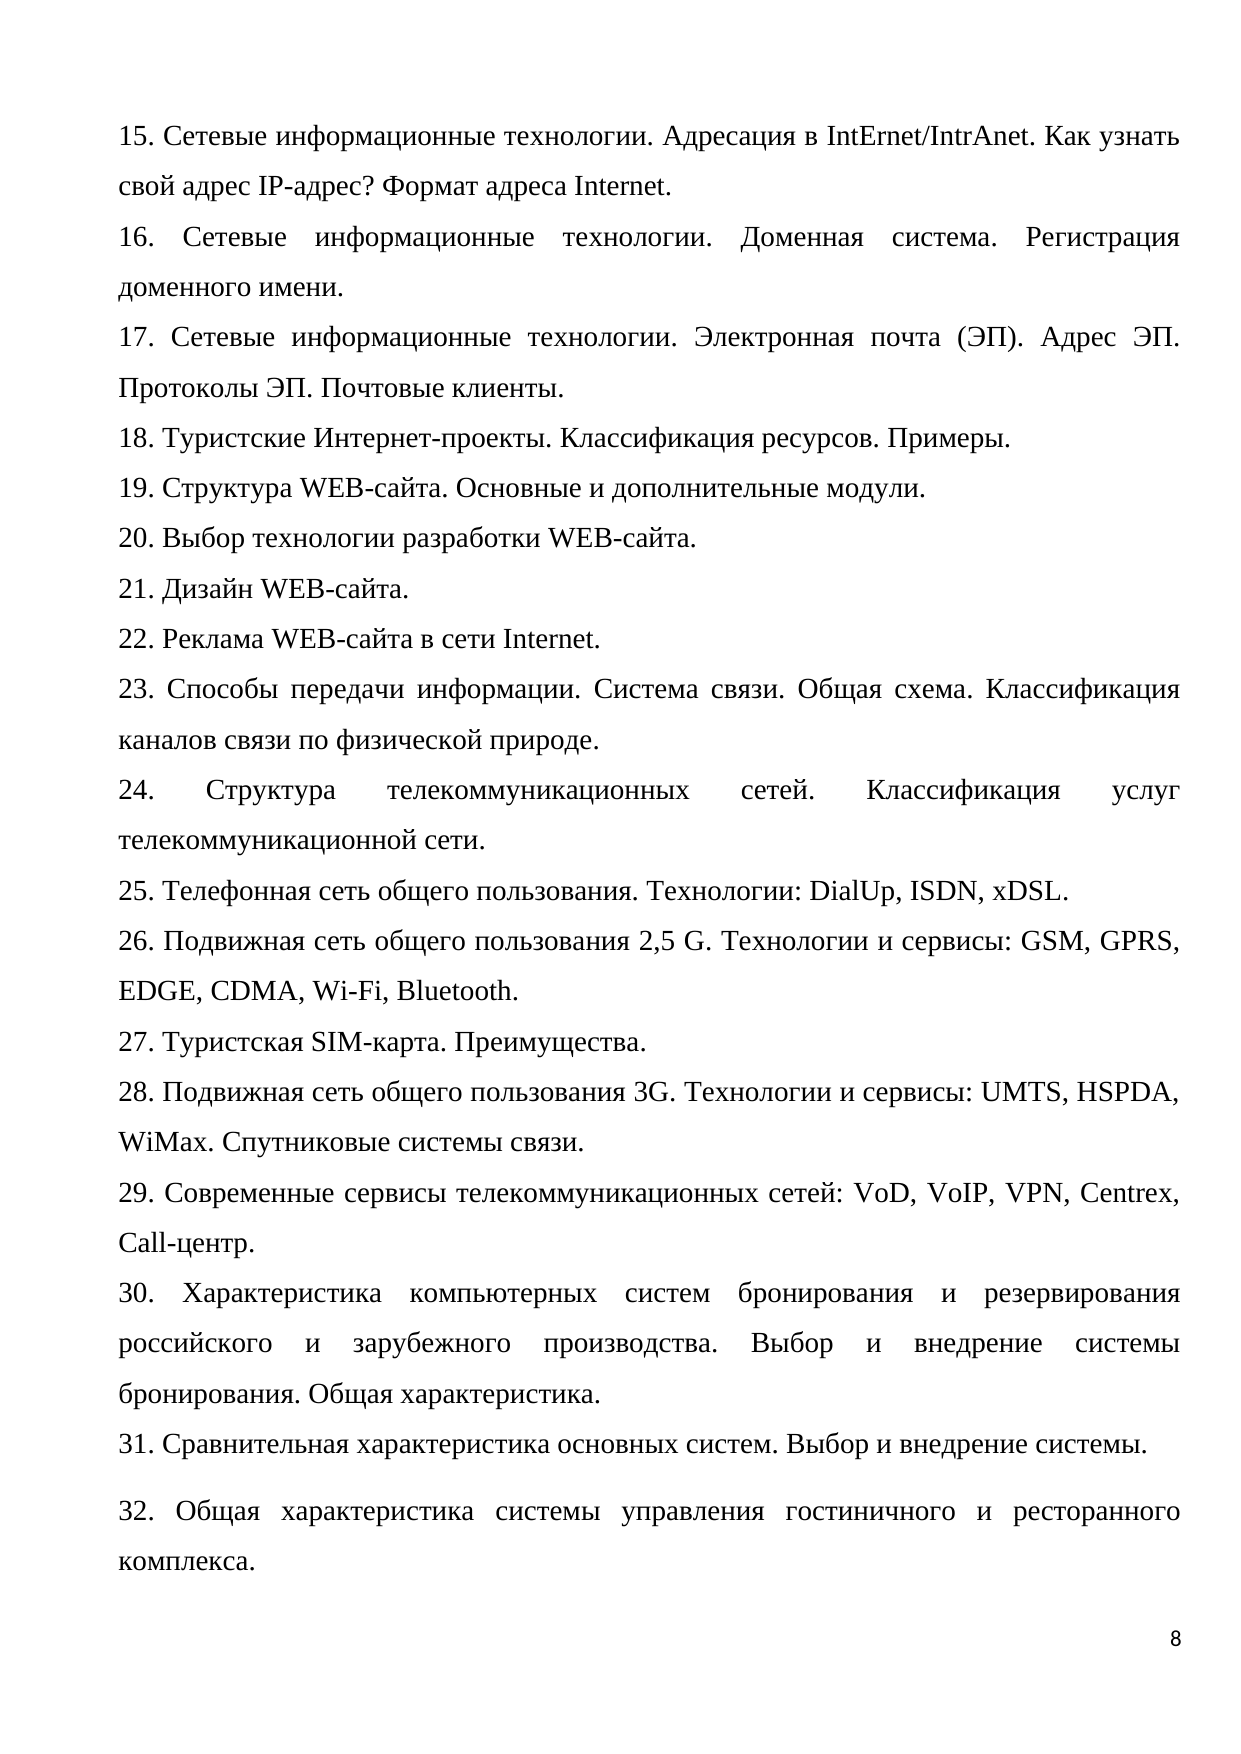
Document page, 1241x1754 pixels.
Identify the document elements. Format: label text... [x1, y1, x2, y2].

text 31. Сравнительная характеристика основных систем. Выбор и внедрение системы. [118, 1426, 1181, 1460]
text 22. Реклама WEB-сайта в сети Internet. [118, 621, 1181, 655]
text 18. Туристские Интернет-проекты. Классификация ресурсов. Примеры. [118, 420, 1181, 453]
text 27. Туристская SIM-карта. Преимущества. [118, 1024, 1181, 1057]
text 24. Структура телекоммуникационных сетей. Классификация услуг телекоммуникационной сети. [118, 772, 1181, 856]
text 23. Способы передачи информации. Система связи. Общая схема. Классификация каналов связи по физической природе. [118, 672, 1181, 755]
text 29. Современные сервисы телекоммуникационных сетей: VoD, VoIP, VPN, Centrex, Call-центр. [118, 1175, 1181, 1258]
text 17. Сетевые информационные технологии. Электронная почта (ЭП). Адрес ЭП. Протоколы ЭП. Почтовые клиенты. [118, 319, 1181, 403]
text 16. Сетевые информационные технологии. Доменная система. Регистрация доменного имени. [118, 219, 1181, 303]
text 26. Подвижная сеть общего пользования . Технологии и сервисы: GSM, GPRS, EDGE, CDMA, Wi-Fi, Bluetooth. [118, 923, 1181, 1007]
text 19. Структура WEB-сайта. Основные и дополнительные модули. [118, 470, 1181, 504]
text 28. Подвижная сеть общего пользования 3G. Технологии и сервисы: UMTS, HSPDA, WiMax. Спутниковые системы связи. [118, 1074, 1181, 1158]
text 15. Сетевые информационные технологии. Адресация в IntErnet/IntrAnet. Как узнать свой адрес IP-адрес? Формат адреса Internet. [118, 118, 1181, 202]
text 20. Выбор технологии разработки WEB-сайта. [118, 521, 1181, 554]
text 21. Дизайн WEB-сайта. [118, 571, 1181, 604]
text 32. Общая характеристика системы управления гостиничного и ресторанного комплекса. [118, 1493, 1181, 1577]
text 30. Характеристика компьютерных систем бронирования и резервирования российского и зарубежного производства. Выбор и внедрение системы бронирования. Общая характеристика. [118, 1275, 1181, 1409]
text 25. Телефонная сеть общего пользования. Технологии: DialUp, ISDN, xDSL. [118, 873, 1181, 906]
